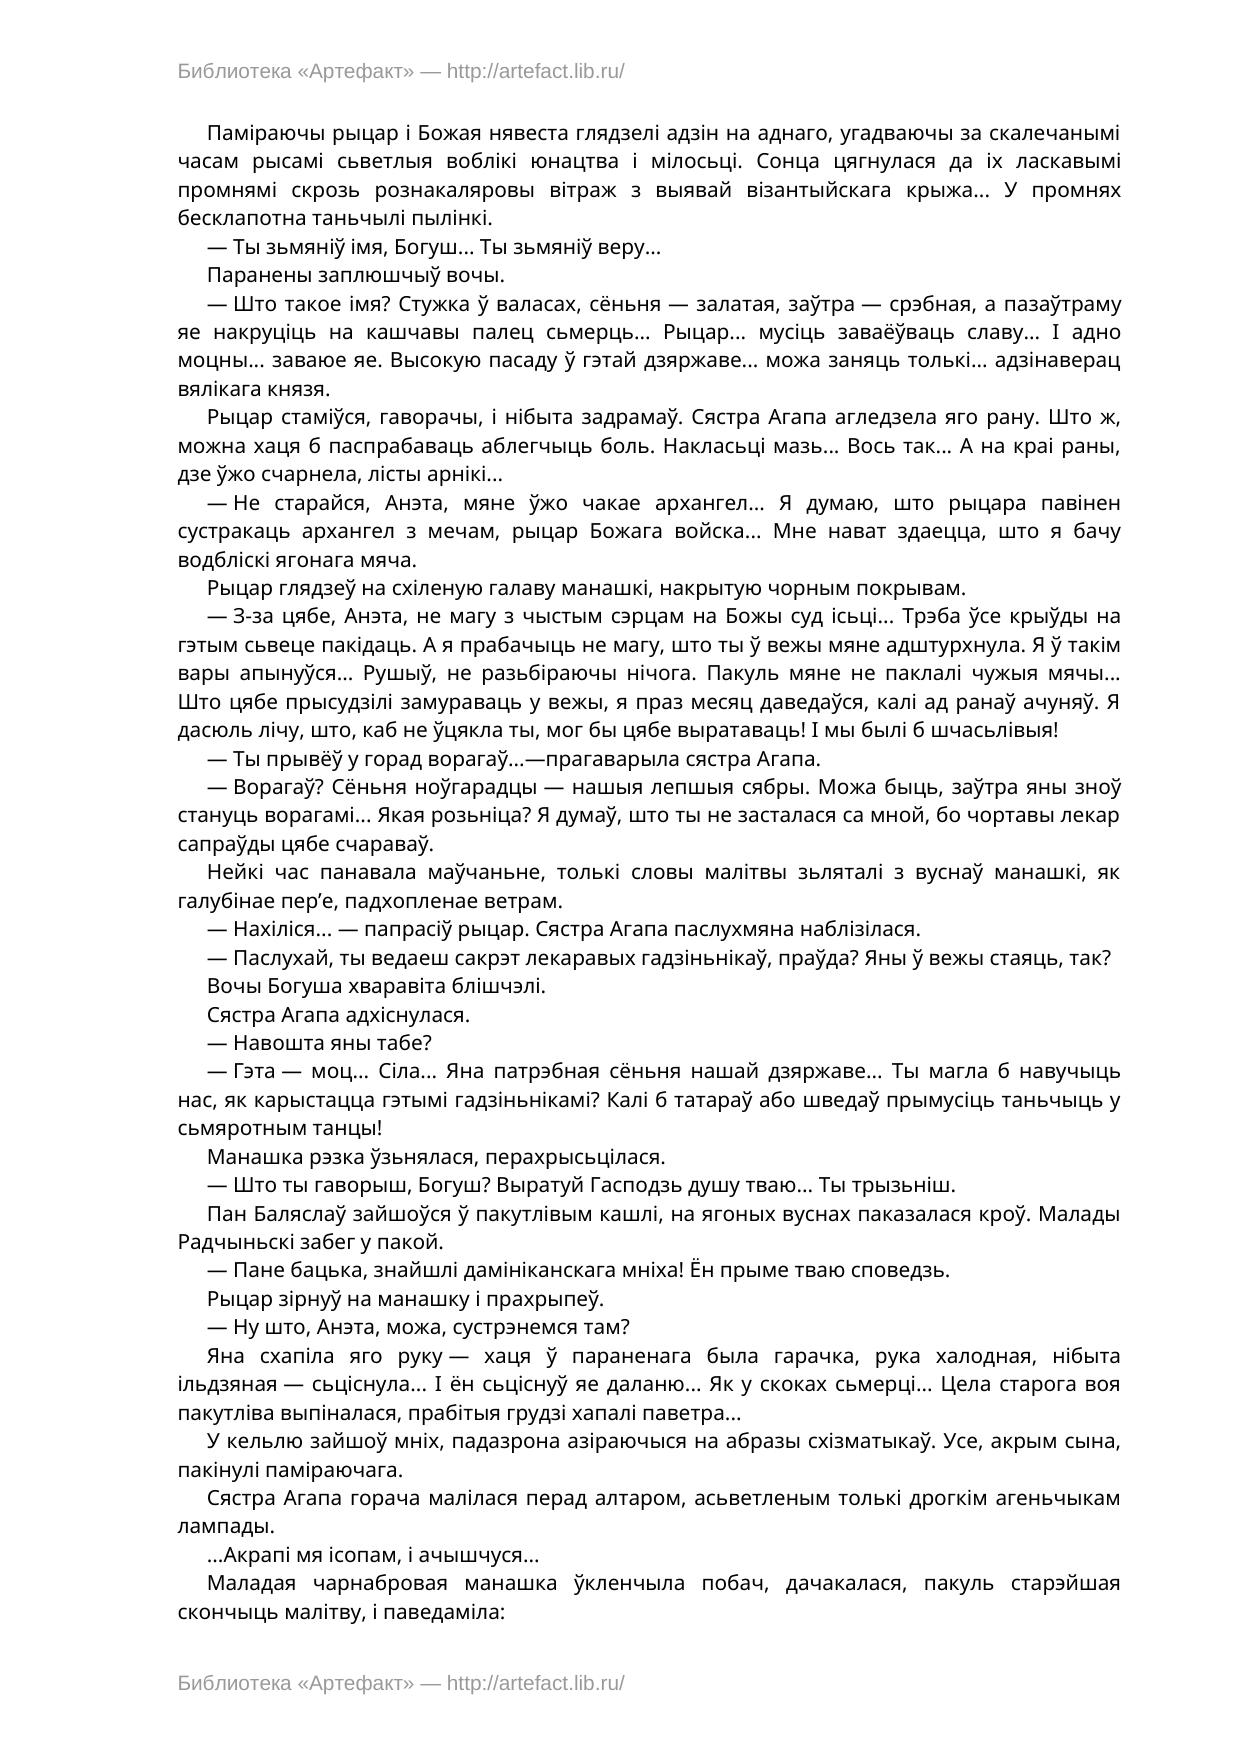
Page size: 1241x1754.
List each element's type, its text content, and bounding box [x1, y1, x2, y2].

text — Паслухай, ты ведаеш сакрэт лекаравых гадзіньнікаў, праўда? Яны ў вежы стаяць, так? [177, 943, 1122, 971]
text — Ты зьмяніў імя, Богуш... Ты зьмяніў веру... [177, 232, 1122, 260]
text Сястра Агапа адхіснулася. [177, 1000, 1122, 1028]
text — Ворагаў? Сёньня ноўгарадцы — нашыя лепшыя сябры. Можа быць, заўтра яны зноў стануць ворагамі... Якая розьніца? Я думаў, што ты не засталася са мной, бо чортавы лекар сапраўды цябе счараваў. [177, 772, 1122, 857]
text Яна схапіла яго руку — хаця ў параненага была гарачка, рука халодная, нібыта ільдзяная — сьціснула... І ён сьціснуў яе даланю... Як у скоках сьмерці... Цела старога воя пакутліва выпіналася, прабітыя грудзі хапалі паветра... [177, 1341, 1122, 1426]
text — Не старайся, Анэта, мяне ўжо чакае архангел... Я думаю, што рыцара павінен сустракаць архангел з мечам, рыцар Божага войска... Мне нават здаецца, што я бачу водбліскі ягонага мяча. [177, 488, 1122, 573]
text ...Акрапі мя ісопам, і ачышчуся... [177, 1540, 1122, 1568]
text Паміраючы рыцар і Божая нявеста глядзелі адзін на аднаго, угадваючы за скалечанымі часам рысамі сьветлыя воблікі юнацтва і мілосьці. Сонца цягнулася да іх ласкавымі промнямі скрозь рознакаляровы вітраж з выявай візантыйскага крыжа... У промнях бесклапотна таньчылі пылінкі. [177, 118, 1122, 232]
text Рыцар глядзеў на схіленую галаву манашкі, накрытую чорным покрывам. [177, 573, 1122, 602]
text — Што ты гаворыш, Богуш? Выратуй Гасподзь душу тваю... Ты трызьніш. [177, 1170, 1122, 1199]
text — Нахіліся... — папрасіў рыцар. Сястра Агапа паслухмяна наблізілася. [177, 914, 1122, 943]
text Пан Баляслаў зайшоўся ў пакутлівым кашлі, на ягоных вуснах паказалася кроў. Малады Радчыньскі забег у пакой. [177, 1199, 1122, 1256]
text — Што такое імя? Стужка ў валасах, сёньня — залатая, заўтра — срэбная, а пазаўтраму яе накруціць на кашчавы палец сьмерць... Рыцар... мусіць заваёўваць славу... І адно моцны... заваюе яе. Высокую пасаду ў гэтай дзяржаве... можа заняць толькі... адзінаверац вялікага князя. [177, 289, 1122, 402]
text Рыцар стаміўся, гаворачы, і нібыта задрамаў. Сястра Агапа агледзела яго рану. Што ж, можна хаця б паспрабаваць аблегчыць боль. Накласьці мазь... Вось так... А на краі раны, дзе ўжо счарнела, лісты арнікі... [177, 402, 1122, 488]
text — Ты прывёў у горад ворагаў...—прагаварыла сястра Агапа. [177, 744, 1122, 772]
text — Гэта — моц... Сіла... Яна патрэбная сёньня нашай дзяржаве... Ты магла б навучыць нас, як карыстацца гэтымі гадзіньнікамі? Калі б татараў або шведаў прымусіць таньчыць у сьмяротным танцы! [177, 1057, 1122, 1142]
text — Пане бацька, знайшлі дамініканскага мніха! Ён прыме тваю споведзь. [177, 1256, 1122, 1284]
text Вочы Богуша хваравіта блішчэлі. [177, 971, 1122, 1000]
text У кельлю зайшоў мніх, падазрона азіраючыся на абразы схізматыкаў. Усе, акрым сына, пакінулі паміраючага. [177, 1426, 1122, 1483]
text Нейкі час панавала маўчаньне, толькі словы малітвы зьляталі з вуснаў манашкі, як галубінае пер’е, падхопленае ветрам. [177, 857, 1122, 914]
text Паранены заплюшчыў вочы. [177, 260, 1122, 289]
text Маладая чарнабровая манашка ўкленчыла побач, дачакалася, пакуль старэйшая скончыць малітву, і паведаміла: [177, 1568, 1122, 1625]
text — Ну што, Анэта, можа, сустрэнемся там? [177, 1312, 1122, 1341]
text — З-за цябе, Анэта, не магу з чыстым сэрцам на Божы суд ісьці... Трэба ўсе крыўды на гэтым сьвеце пакідаць. А я прабачыць не магу, што ты ў вежы мяне адштурхнула. Я ў такім вары апынуўся... Рушыў, не разьбіраючы нічога. Пакуль мяне не паклалі чужыя мячы... Што цябе прысудзілі замураваць у вежы, я праз месяц даведаўся, калі ад ранаў ачуняў. Я дасюль лічу, што, каб не ўцякла ты, мог бы цябе выратаваць! І мы былі б шчасьлівыя! [177, 602, 1122, 744]
text — Навошта яны табе? [177, 1028, 1122, 1057]
text Рыцар зірнуў на манашку і прахрыпеў. [177, 1284, 1122, 1312]
text Сястра Агапа горача малілася перад алтаром, асьветленым толькі дрогкім агеньчыкам лампады. [177, 1483, 1122, 1540]
text Манашка рэзка ўзьнялася, перахрысьцілася. [177, 1142, 1122, 1170]
